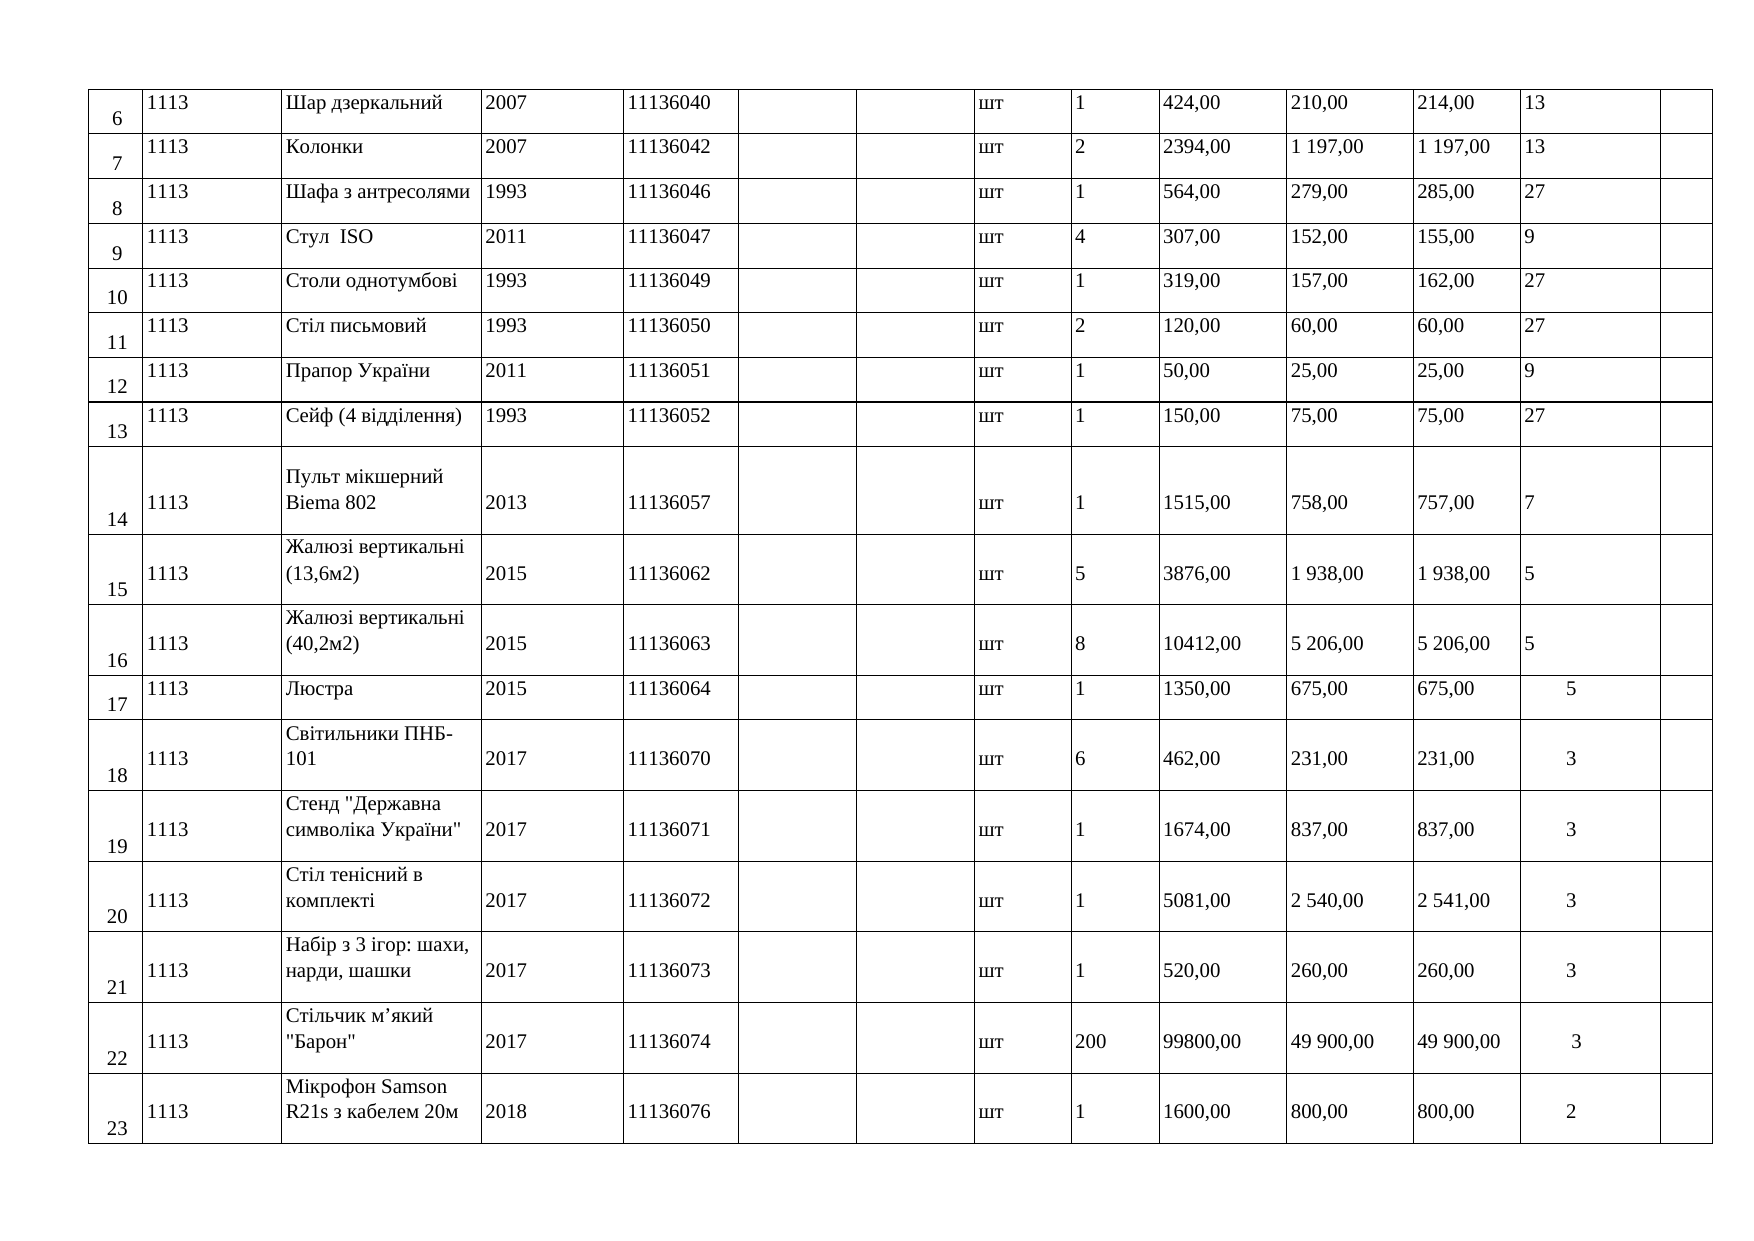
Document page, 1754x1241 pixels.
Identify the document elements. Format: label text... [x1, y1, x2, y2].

table_cell Світильники ПНБ-101 [282, 720, 481, 790]
table_cell Жалюзі вертикальні (13,6м2) [282, 535, 481, 604]
table_cell 837,00 [1414, 791, 1520, 861]
table_cell шт [975, 179, 1071, 223]
table_cell 1113 [143, 90, 281, 133]
table_cell 11136047 [624, 224, 738, 267]
table_cell 9 [1521, 224, 1660, 267]
table_cell [1661, 791, 1712, 861]
table_cell [1661, 134, 1712, 178]
table_cell 319,00 [1160, 269, 1286, 312]
table_cell 837,00 [1287, 791, 1413, 861]
table_cell шт [975, 403, 1071, 446]
table_cell шт [975, 90, 1071, 133]
table_cell шт [975, 224, 1071, 267]
table_cell 757,00 [1414, 447, 1520, 533]
table_cell 75,00 [1287, 403, 1413, 446]
table_cell 1113 [143, 676, 281, 719]
table_cell 11136057 [624, 447, 738, 533]
table_cell [857, 90, 974, 133]
table_cell 5 [1521, 676, 1660, 719]
table_cell 1113 [143, 605, 281, 675]
table_cell 1113 [143, 1074, 281, 1143]
table_cell 1515,00 [1160, 447, 1286, 533]
table_cell 10412,00 [1160, 605, 1286, 675]
table_cell Пульт мікшерний Віеmа 802 [282, 447, 481, 533]
table_cell [857, 134, 974, 178]
table_cell 11136064 [624, 676, 738, 719]
table_cell 1113 [143, 932, 281, 1002]
table_cell 2017 [482, 932, 623, 1002]
table_cell 200 [1072, 1003, 1159, 1072]
table_cell [1661, 676, 1712, 719]
table_cell 2007 [482, 134, 623, 178]
table_cell 22 [89, 1003, 142, 1072]
table_cell [739, 269, 856, 312]
table_cell [1661, 179, 1712, 223]
table_cell [1661, 269, 1712, 312]
table_cell 2011 [482, 224, 623, 267]
table_cell 27 [1521, 269, 1660, 312]
table_cell 27 [1521, 403, 1660, 446]
table_cell 8 [89, 179, 142, 223]
table_cell 462,00 [1160, 720, 1286, 790]
table_cell 1113 [143, 791, 281, 861]
table_cell 120,00 [1160, 313, 1286, 357]
table_cell Сейф (4 відділення) [282, 403, 481, 446]
table_cell 7 [1521, 447, 1660, 533]
table_cell 1113 [143, 224, 281, 267]
table_cell шт [975, 358, 1071, 401]
table_cell 1113 [143, 720, 281, 790]
table_cell 800,00 [1414, 1074, 1520, 1143]
table_cell 11136074 [624, 1003, 738, 1072]
table_cell [739, 1003, 856, 1072]
table_cell [739, 90, 856, 133]
table_cell [857, 791, 974, 861]
table_cell 13 [89, 403, 142, 446]
table_cell Прапор України [282, 358, 481, 401]
table_cell Колонки [282, 134, 481, 178]
table_cell 10 [89, 269, 142, 312]
table_cell 260,00 [1414, 932, 1520, 1002]
table_cell 2017 [482, 791, 623, 861]
table_cell [857, 358, 974, 401]
table_cell 5 206,00 [1414, 605, 1520, 675]
table_cell 1350,00 [1160, 676, 1286, 719]
table_cell [857, 1003, 974, 1072]
table_cell 27 [1521, 179, 1660, 223]
table_cell 11136049 [624, 269, 738, 312]
table_cell 15 [89, 535, 142, 604]
table_cell 99800,00 [1160, 1003, 1286, 1072]
table_cell 3 [1521, 862, 1660, 931]
table_cell 49 900,00 [1287, 1003, 1413, 1072]
table_cell [857, 313, 974, 357]
table_cell 150,00 [1160, 403, 1286, 446]
table_cell 2 [1072, 134, 1159, 178]
table_cell 1 [1072, 862, 1159, 931]
table_cell Стенд "Державна символіка України" [282, 791, 481, 861]
table_cell [1661, 224, 1712, 267]
table_cell 1993 [482, 403, 623, 446]
table_cell 8 [1072, 605, 1159, 675]
table_cell Набір з 3 ігор: шахи, нарди, шашки [282, 932, 481, 1002]
table_cell 75,00 [1414, 403, 1520, 446]
table_cell 11136070 [624, 720, 738, 790]
table_cell 60,00 [1287, 313, 1413, 357]
table_cell 3 [1521, 1003, 1660, 1072]
table_cell 11136042 [624, 134, 738, 178]
table_cell 520,00 [1160, 932, 1286, 1002]
table_cell [739, 535, 856, 604]
table_cell 17 [89, 676, 142, 719]
table_cell Стіл письмовий [282, 313, 481, 357]
table_cell шт [975, 676, 1071, 719]
table_cell шт [975, 605, 1071, 675]
table_cell 155,00 [1414, 224, 1520, 267]
table_cell 1993 [482, 313, 623, 357]
table_cell 1 [1072, 447, 1159, 533]
table_cell 162,00 [1414, 269, 1520, 312]
table_cell 6 [89, 90, 142, 133]
table_cell 25,00 [1287, 358, 1413, 401]
table_cell 2017 [482, 1003, 623, 1072]
table_cell 2015 [482, 535, 623, 604]
table_cell 2017 [482, 862, 623, 931]
table_cell 675,00 [1287, 676, 1413, 719]
table_cell 11136071 [624, 791, 738, 861]
table_cell 1 [1072, 791, 1159, 861]
table_cell [857, 605, 974, 675]
table_cell 2 540,00 [1287, 862, 1413, 931]
table_cell 285,00 [1414, 179, 1520, 223]
table_cell 9 [89, 224, 142, 267]
table_cell 2007 [482, 90, 623, 133]
table_cell 1 938,00 [1287, 535, 1413, 604]
table_cell 564,00 [1160, 179, 1286, 223]
table_cell Шар дзеркальний [282, 90, 481, 133]
table_cell 23 [89, 1074, 142, 1143]
table_cell 1 197,00 [1414, 134, 1520, 178]
table_cell 1 [1072, 269, 1159, 312]
table_cell 4 [1072, 224, 1159, 267]
table_cell 49 900,00 [1414, 1003, 1520, 1072]
table_cell 12 [89, 358, 142, 401]
table_cell [1661, 1003, 1712, 1072]
table_cell [739, 134, 856, 178]
table_cell 1113 [143, 179, 281, 223]
table_cell шт [975, 313, 1071, 357]
table_cell [857, 403, 974, 446]
table_cell 50,00 [1160, 358, 1286, 401]
table_cell [1661, 358, 1712, 401]
table_cell 1674,00 [1160, 791, 1286, 861]
table_cell 231,00 [1414, 720, 1520, 790]
table_cell 3876,00 [1160, 535, 1286, 604]
table_cell [739, 224, 856, 267]
table_cell шт [975, 862, 1071, 931]
table_cell 27 [1521, 313, 1660, 357]
table_cell 6 [1072, 720, 1159, 790]
table_cell 1113 [143, 134, 281, 178]
table_cell 2011 [482, 358, 623, 401]
table_cell [1661, 447, 1712, 533]
table_cell [857, 932, 974, 1002]
table_cell 2 [1521, 1074, 1660, 1143]
table_cell 11136076 [624, 1074, 738, 1143]
table_cell 157,00 [1287, 269, 1413, 312]
table_cell 5 206,00 [1287, 605, 1413, 675]
table_cell 16 [89, 605, 142, 675]
table_cell шт [975, 1074, 1071, 1143]
table_cell [857, 676, 974, 719]
table_cell [857, 224, 974, 267]
table_cell 11136062 [624, 535, 738, 604]
table_cell 210,00 [1287, 90, 1413, 133]
table_cell 11136052 [624, 403, 738, 446]
table_cell 1 [1072, 90, 1159, 133]
table_cell 19 [89, 791, 142, 861]
table_cell 1993 [482, 179, 623, 223]
table_cell 1 197,00 [1287, 134, 1413, 178]
table_cell шт [975, 720, 1071, 790]
table_cell 11 [89, 313, 142, 357]
table_cell Мікрофон Samson R21s з кабелем 20м [282, 1074, 481, 1143]
table_cell 1 [1072, 932, 1159, 1002]
table_cell 2015 [482, 605, 623, 675]
table_cell [1661, 403, 1712, 446]
table_cell 3 [1521, 791, 1660, 861]
table_cell 758,00 [1287, 447, 1413, 533]
table_cell [739, 179, 856, 223]
table_cell [739, 447, 856, 533]
table_cell шт [975, 134, 1071, 178]
table_cell 3 [1521, 932, 1660, 1002]
table_cell 1 [1072, 676, 1159, 719]
table_cell [857, 447, 974, 533]
table_cell 307,00 [1160, 224, 1286, 267]
table_cell [857, 535, 974, 604]
table_cell 1113 [143, 447, 281, 533]
table_cell 2394,00 [1160, 134, 1286, 178]
table_cell шт [975, 932, 1071, 1002]
table_cell Стіл тенісний в комплекті [282, 862, 481, 931]
table_cell 11136046 [624, 179, 738, 223]
table_cell 11136040 [624, 90, 738, 133]
table_cell [1661, 862, 1712, 931]
table_cell 675,00 [1414, 676, 1520, 719]
table_cell Стільчик м’який "Барон" [282, 1003, 481, 1072]
table_cell 2013 [482, 447, 623, 533]
table_cell [857, 1074, 974, 1143]
table_cell [739, 932, 856, 1002]
table_cell [739, 862, 856, 931]
table_cell 25,00 [1414, 358, 1520, 401]
table_cell 1113 [143, 358, 281, 401]
table_cell 152,00 [1287, 224, 1413, 267]
table_cell 3 [1521, 720, 1660, 790]
table_cell 11136073 [624, 932, 738, 1002]
table_cell шт [975, 535, 1071, 604]
table_cell 11136072 [624, 862, 738, 931]
table_cell 2018 [482, 1074, 623, 1143]
table_cell Столи однотумбові [282, 269, 481, 312]
table_cell [739, 313, 856, 357]
table_cell 20 [89, 862, 142, 931]
table_cell 231,00 [1287, 720, 1413, 790]
table_cell [1661, 1074, 1712, 1143]
table_cell 5 [1072, 535, 1159, 604]
table_cell [857, 269, 974, 312]
table_cell 1 [1072, 358, 1159, 401]
table_cell 2017 [482, 720, 623, 790]
table_cell [1661, 535, 1712, 604]
table_cell [1661, 90, 1712, 133]
table_cell 1113 [143, 535, 281, 604]
table_cell [857, 179, 974, 223]
table_cell [739, 1074, 856, 1143]
table_cell 424,00 [1160, 90, 1286, 133]
table_cell Стул ISO [282, 224, 481, 267]
table_cell 11136050 [624, 313, 738, 357]
table_cell 5 [1521, 605, 1660, 675]
table_cell 11136051 [624, 358, 738, 401]
table_cell 21 [89, 932, 142, 1002]
table_cell [1661, 932, 1712, 1002]
table_cell 1 [1072, 1074, 1159, 1143]
table_cell 2 541,00 [1414, 862, 1520, 931]
table_cell 800,00 [1287, 1074, 1413, 1143]
table_cell 11136063 [624, 605, 738, 675]
table_cell 260,00 [1287, 932, 1413, 1002]
table_cell [739, 403, 856, 446]
table_cell [857, 720, 974, 790]
table_cell 1600,00 [1160, 1074, 1286, 1143]
table_cell [857, 862, 974, 931]
table_cell 5 [1521, 535, 1660, 604]
table_cell Люстра [282, 676, 481, 719]
table_cell 1113 [143, 862, 281, 931]
table_cell 7 [89, 134, 142, 178]
table_cell 1 [1072, 179, 1159, 223]
table_cell 2015 [482, 676, 623, 719]
table_cell [739, 791, 856, 861]
table_cell [739, 720, 856, 790]
table_cell 1 [1072, 403, 1159, 446]
table_cell 14 [89, 447, 142, 533]
table_cell [1661, 720, 1712, 790]
table_cell шт [975, 791, 1071, 861]
table_cell 279,00 [1287, 179, 1413, 223]
table_cell 13 [1521, 134, 1660, 178]
table_cell 9 [1521, 358, 1660, 401]
table_cell Жалюзі вертикальні (40,2м2) [282, 605, 481, 675]
table_cell 1113 [143, 403, 281, 446]
table_cell шт [975, 1003, 1071, 1072]
table_cell [1661, 605, 1712, 675]
table_cell 18 [89, 720, 142, 790]
table_cell 5081,00 [1160, 862, 1286, 931]
table_cell [739, 676, 856, 719]
table_cell 2 [1072, 313, 1159, 357]
table_cell 13 [1521, 90, 1660, 133]
table_cell 1113 [143, 1003, 281, 1072]
table_cell 1113 [143, 269, 281, 312]
table_cell 214,00 [1414, 90, 1520, 133]
table_cell 60,00 [1414, 313, 1520, 357]
table_cell 1993 [482, 269, 623, 312]
table_cell [739, 605, 856, 675]
table_cell [739, 358, 856, 401]
table_cell [1661, 313, 1712, 357]
table_cell 1 938,00 [1414, 535, 1520, 604]
table_cell 1113 [143, 313, 281, 357]
table_cell шт [975, 269, 1071, 312]
table_cell шт [975, 447, 1071, 533]
table_cell Шафа з антресолями [282, 179, 481, 223]
